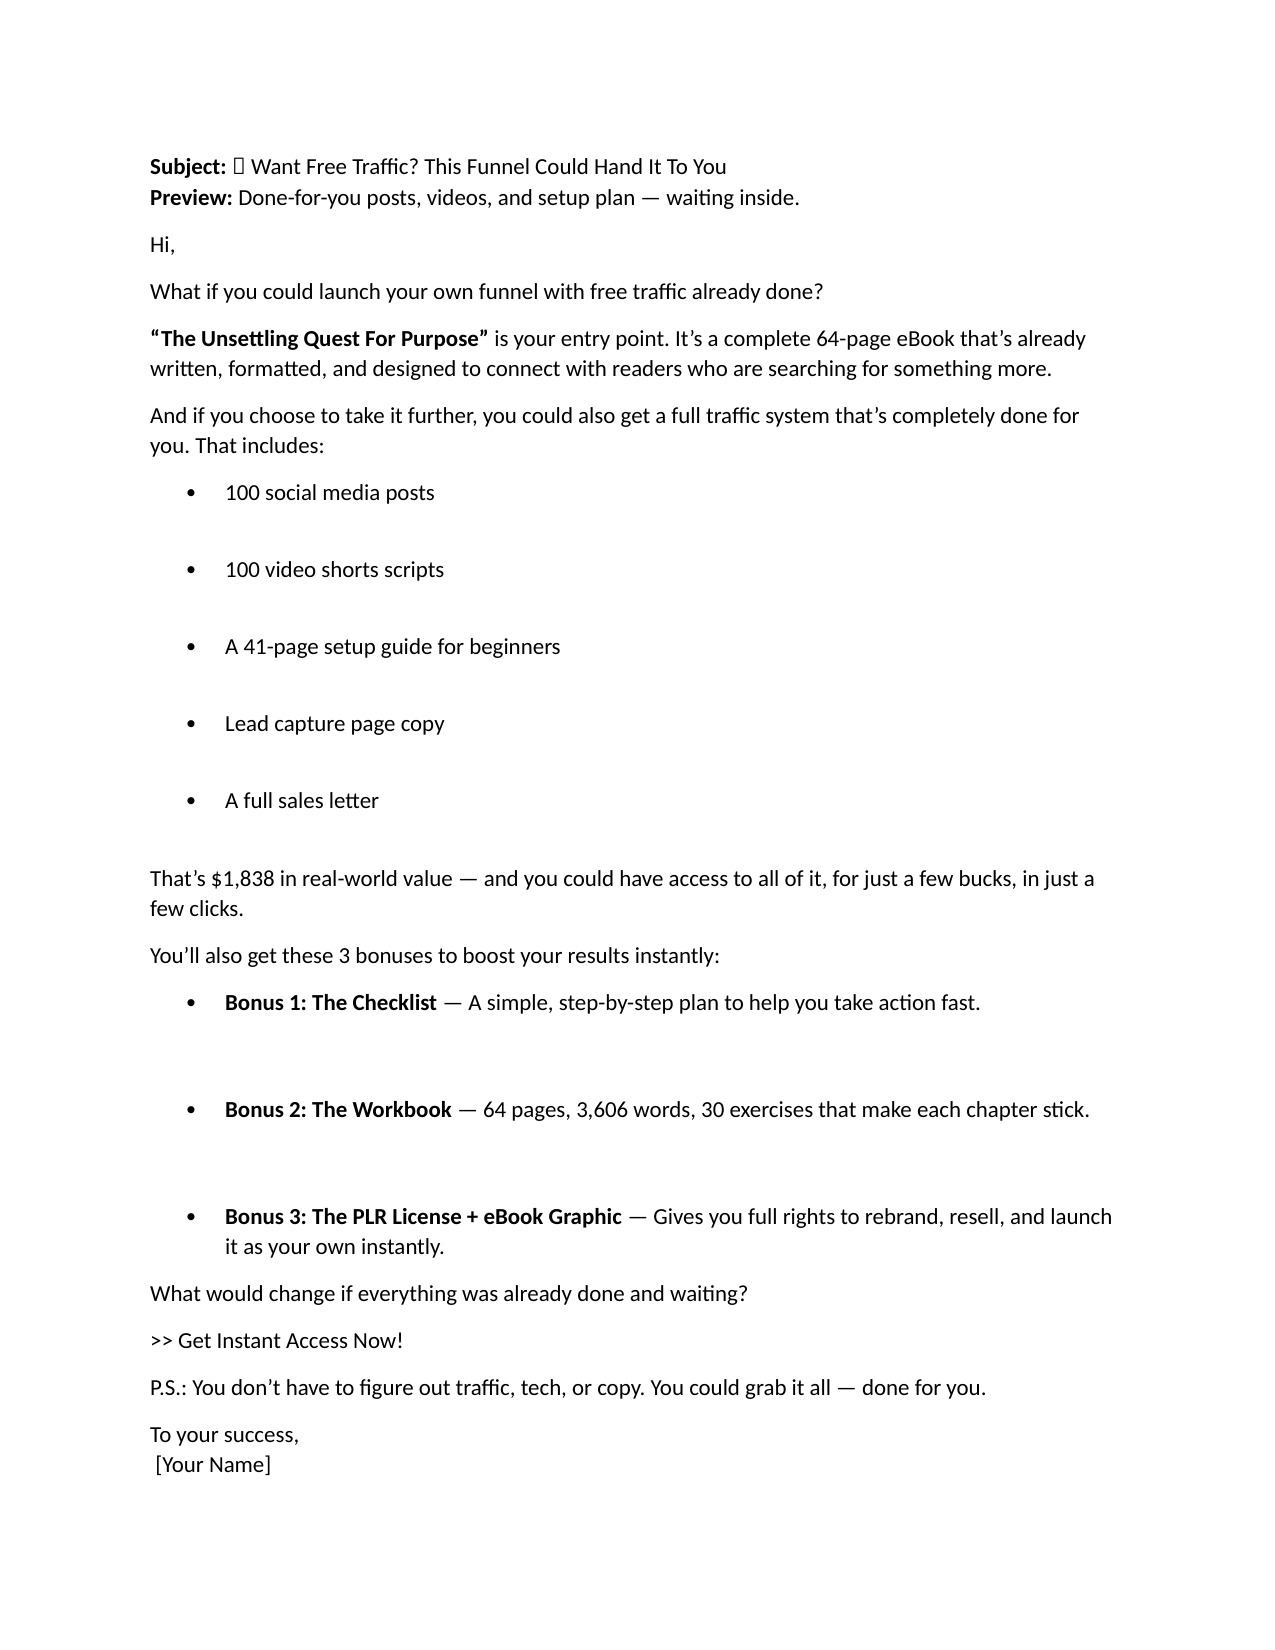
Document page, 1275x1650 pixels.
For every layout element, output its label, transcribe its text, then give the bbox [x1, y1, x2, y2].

list Lead capture page copy [187, 709, 1125, 768]
list 100 video shorts scripts [187, 555, 1125, 613]
text What would change if everything was already done and waiting? [150, 1279, 1125, 1307]
text Subject: 🚀 Want Free Traffic? This Funnel Could Hand It To You Preview: Done-for-you posts, videos, and setup plan — waiting inside. [150, 150, 1125, 211]
text You’ll also get these 3 bonuses to boost your results instantly: [150, 941, 1125, 969]
text What if you could launch your own funnel with free traffic already done? [150, 277, 1125, 305]
text P.S.: You don’t have to figure out traffic, tech, or copy. You could grab it all — done for you. [150, 1373, 1125, 1401]
list A 41-page setup guide for beginners [187, 632, 1125, 691]
text Hi, [150, 230, 1125, 258]
list 100 social media posts [187, 478, 1125, 536]
text That’s $1,838 in real-world value — and you could have access to all of it, for just a few bucks, in just a few clicks. [150, 864, 1125, 922]
text And if you choose to take it further, you could also get a full traffic system that’s completely done for you. That includes: [150, 401, 1125, 459]
text “The Unsettling Quest For Purpose” is your entry point. It’s a complete 64-page eBook that’s already written, formatted, and designed to connect with readers who are searching for something more. [150, 324, 1125, 382]
list A full sales letter [187, 787, 1125, 845]
list Bonus 2: The Workbook — 64 pages, 3,606 words, 30 exercises that make each chapter stick. [187, 1095, 1125, 1183]
list Bonus 3: The PLR License + eBook Graphic — Gives you full rights to rebrand, resell, and launch it as your own instantly. [187, 1202, 1125, 1260]
list Bonus 1: The Checklist — A simple, step-by-step plan to help you take action fast. [187, 988, 1125, 1076]
text >> Get Instant Access Now! [150, 1326, 1125, 1354]
text To your success, [Your Name] [150, 1420, 1125, 1478]
